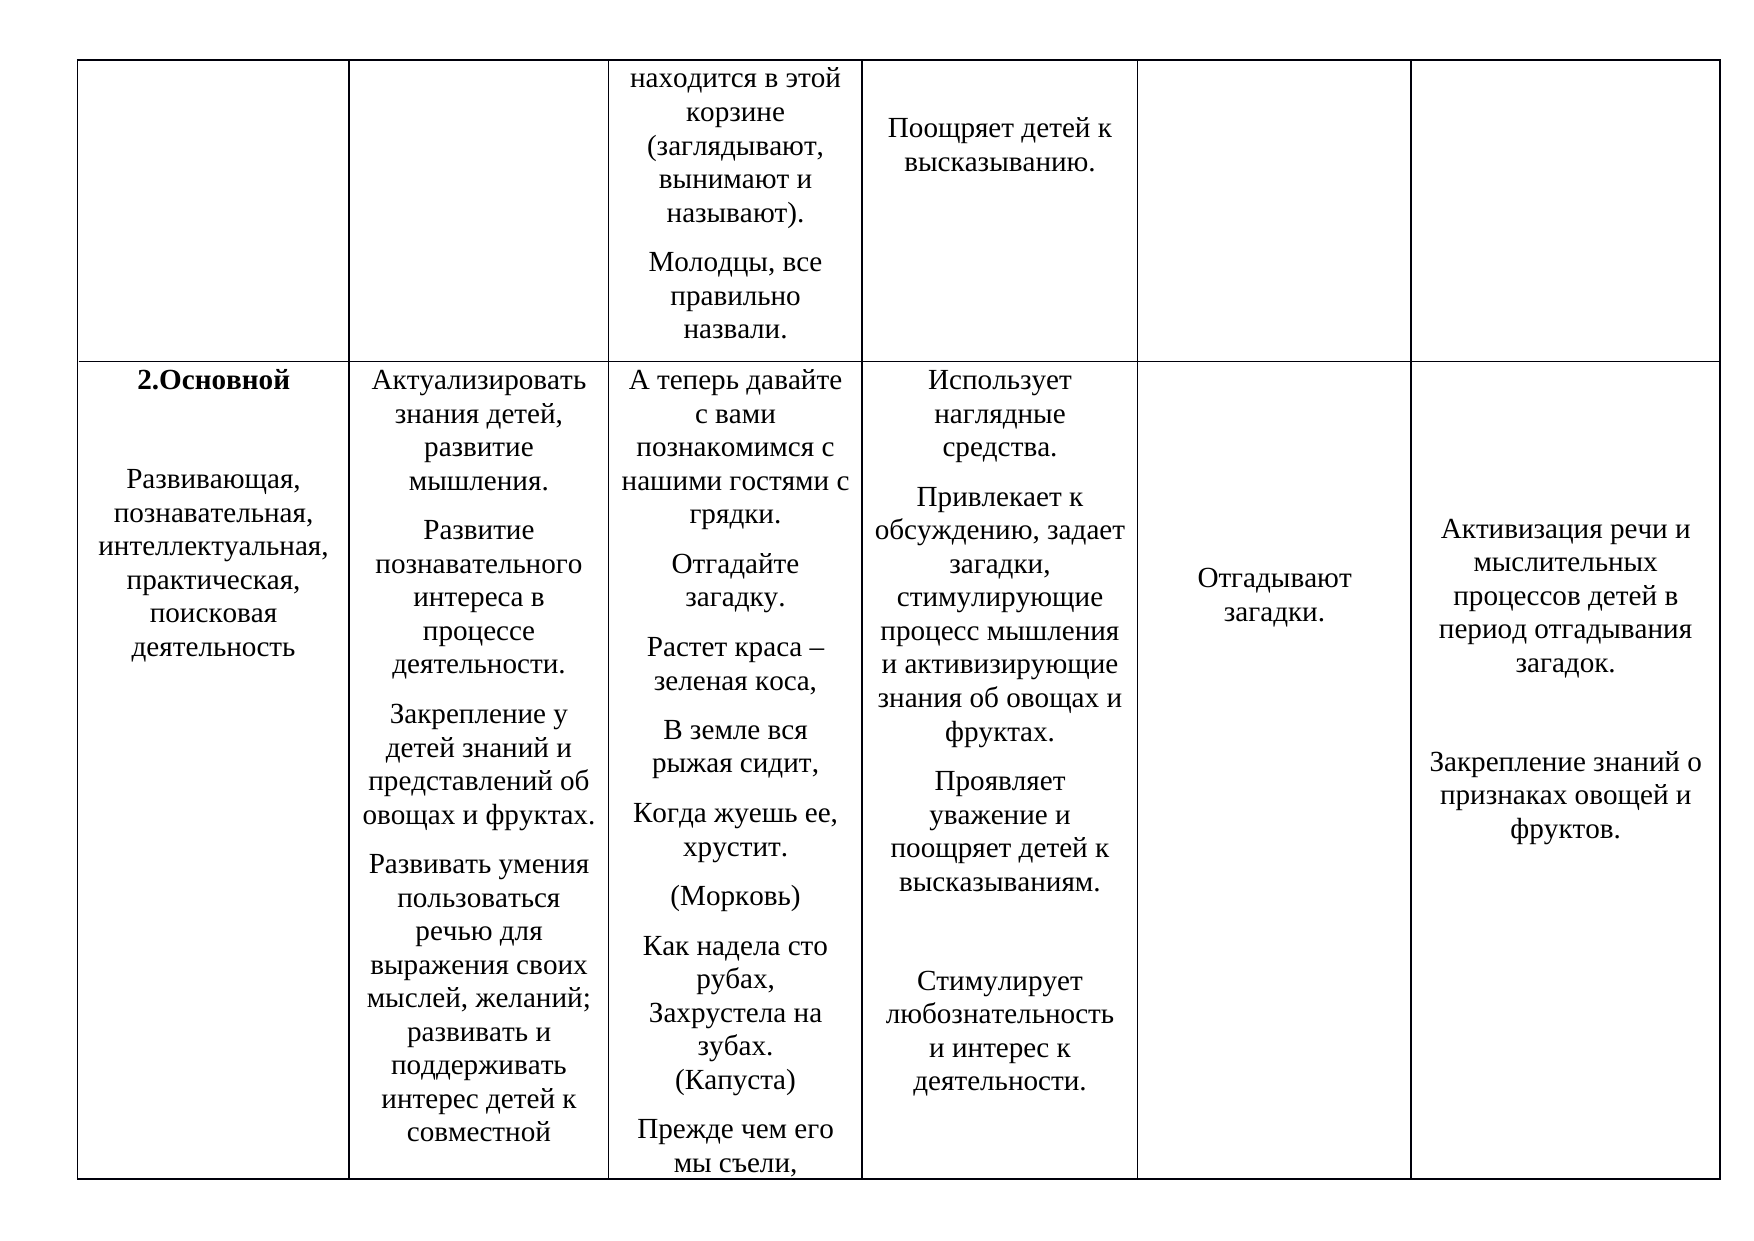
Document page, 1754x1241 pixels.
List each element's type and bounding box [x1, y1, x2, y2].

table_cell [863, 61, 1137, 361]
table_cell [609, 61, 861, 361]
table_cell [1138, 61, 1410, 361]
table_cell [78, 362, 348, 1178]
table_cell [1412, 61, 1719, 361]
table_cell [609, 362, 861, 1178]
table_cell [78, 61, 348, 361]
table_cell [350, 61, 608, 361]
table_cell [863, 362, 1137, 1178]
table_cell [1412, 362, 1719, 1178]
table_cell [1138, 362, 1410, 1178]
table_cell [350, 362, 608, 1178]
